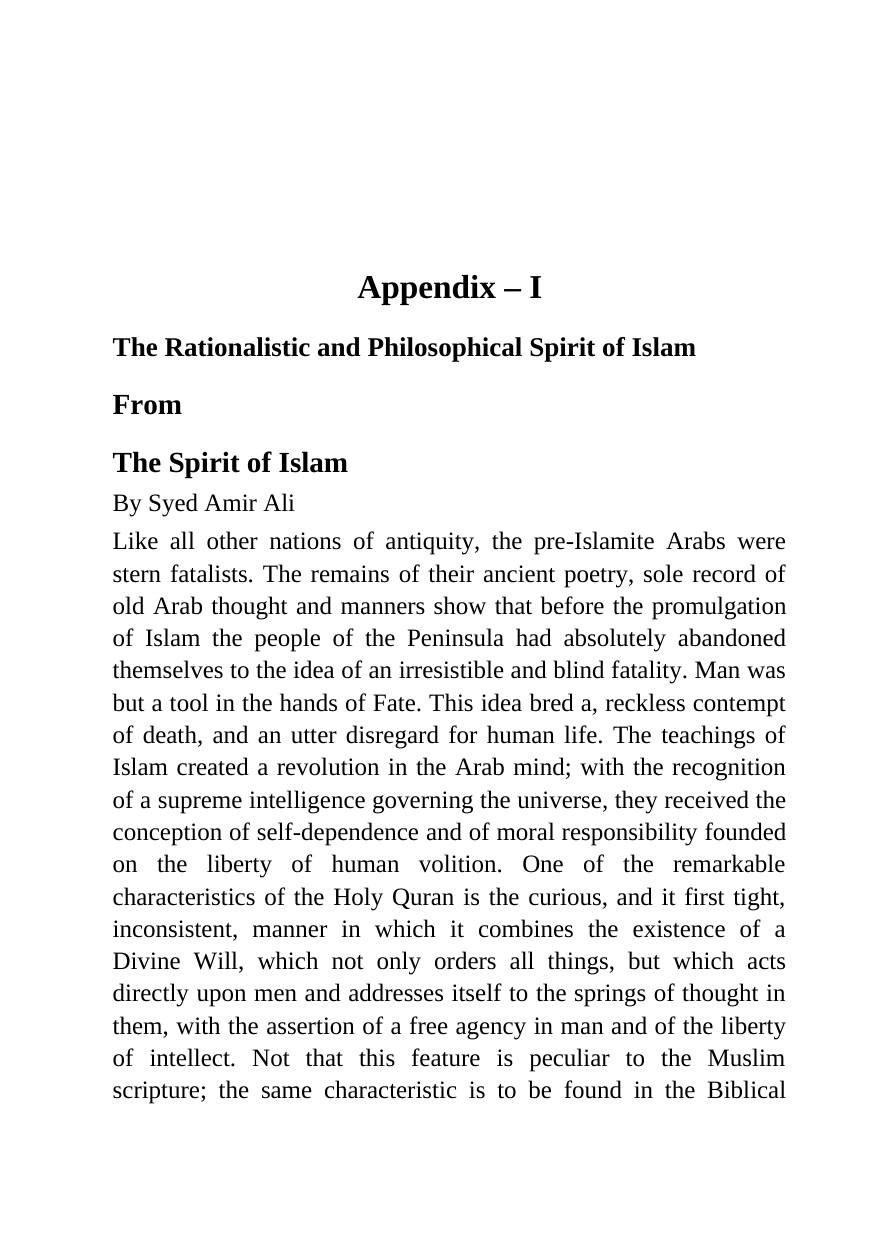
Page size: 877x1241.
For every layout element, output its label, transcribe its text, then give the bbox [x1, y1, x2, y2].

text By Syed Amir Ali [112, 485, 787, 518]
subtitle The Rationalistic and Philosophical Spirit of Islam [112, 331, 787, 362]
subtitle Appendix – I [112, 267, 787, 306]
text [112, 524, 787, 1105]
subtitle The Spirit of Islam [112, 446, 787, 479]
subtitle From [112, 387, 787, 421]
